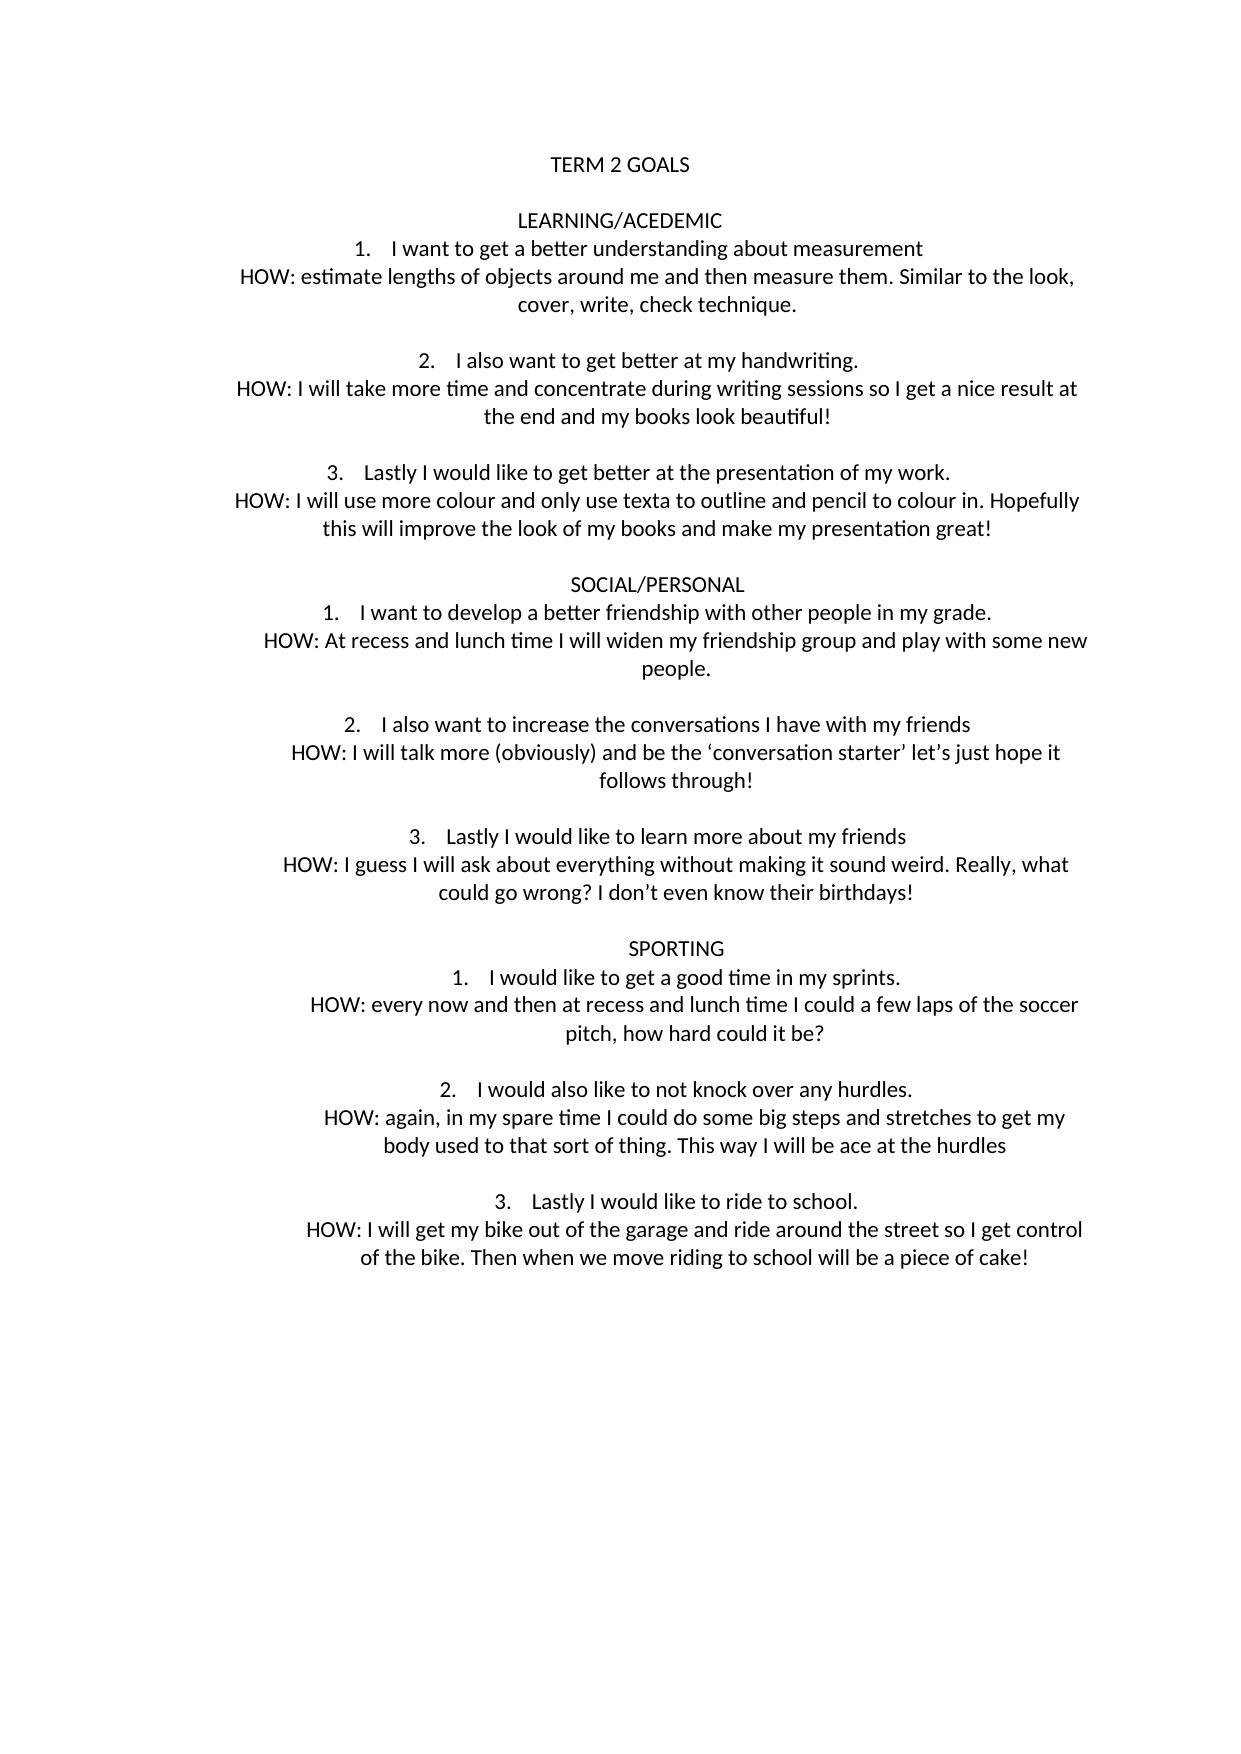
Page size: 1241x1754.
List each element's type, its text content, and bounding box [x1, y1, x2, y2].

text LEARNING/ACEDEMIC [150, 206, 1090, 234]
list SOCIAL/PERSONAL [225, 570, 1090, 598]
list HOW: I will talk more (obviously) and be the ‘conversation starter’ let’s just hope it follows through! [262, 738, 1090, 794]
list HOW: I will use more colour and only use texta to outline and pencil to colour in. Hopefully this will improve the look of my books and make my presentation great! [225, 486, 1090, 542]
list I also want to get better at my handwriting. [187, 346, 1090, 374]
list HOW: At recess and lunch time I will widen my friendship group and play with some new people. [262, 626, 1090, 682]
list I also want to increase the conversations I have with my friends [225, 710, 1090, 738]
list SPORTING [262, 934, 1090, 963]
list HOW: again, in my spare time I could do some big steps and stretches to get my body used to that sort of thing. This way I will be ace at the hurdles [300, 1103, 1090, 1159]
list HOW: every now and then at recess and lunch time I could a few laps of the soccer pitch, how hard could it be? [300, 991, 1090, 1047]
list HOW: I will get my bike out of the garage and ride around the street so I get control of the bike. Then when we move riding to school will be a piece of cake! [300, 1215, 1090, 1271]
list I want to develop a better friendship with other people in my grade. [225, 598, 1090, 626]
list I want to get a better understanding about measurement [187, 234, 1090, 262]
list I would also like to not knock over any hurdles. [262, 1075, 1090, 1103]
list I would like to get a good time in my sprints. [262, 963, 1090, 991]
list HOW: estimate lengths of objects around me and then measure them. Similar to the look, cover, write, check technique. [225, 262, 1090, 318]
list HOW: I guess I will ask about everything without making it sound weird. Really, what could go wrong? I don’t even know their birthdays! [262, 851, 1090, 907]
list Lastly I would like to ride to school. [262, 1187, 1090, 1215]
list Lastly I would like to learn more about my friends [225, 822, 1090, 851]
list Lastly I would like to get better at the presentation of my work. [187, 458, 1090, 486]
text TERM 2 GOALS [150, 150, 1090, 178]
list HOW: I will take more time and concentrate during writing sessions so I get a nice result at the end and my books look beautiful! [225, 374, 1090, 430]
